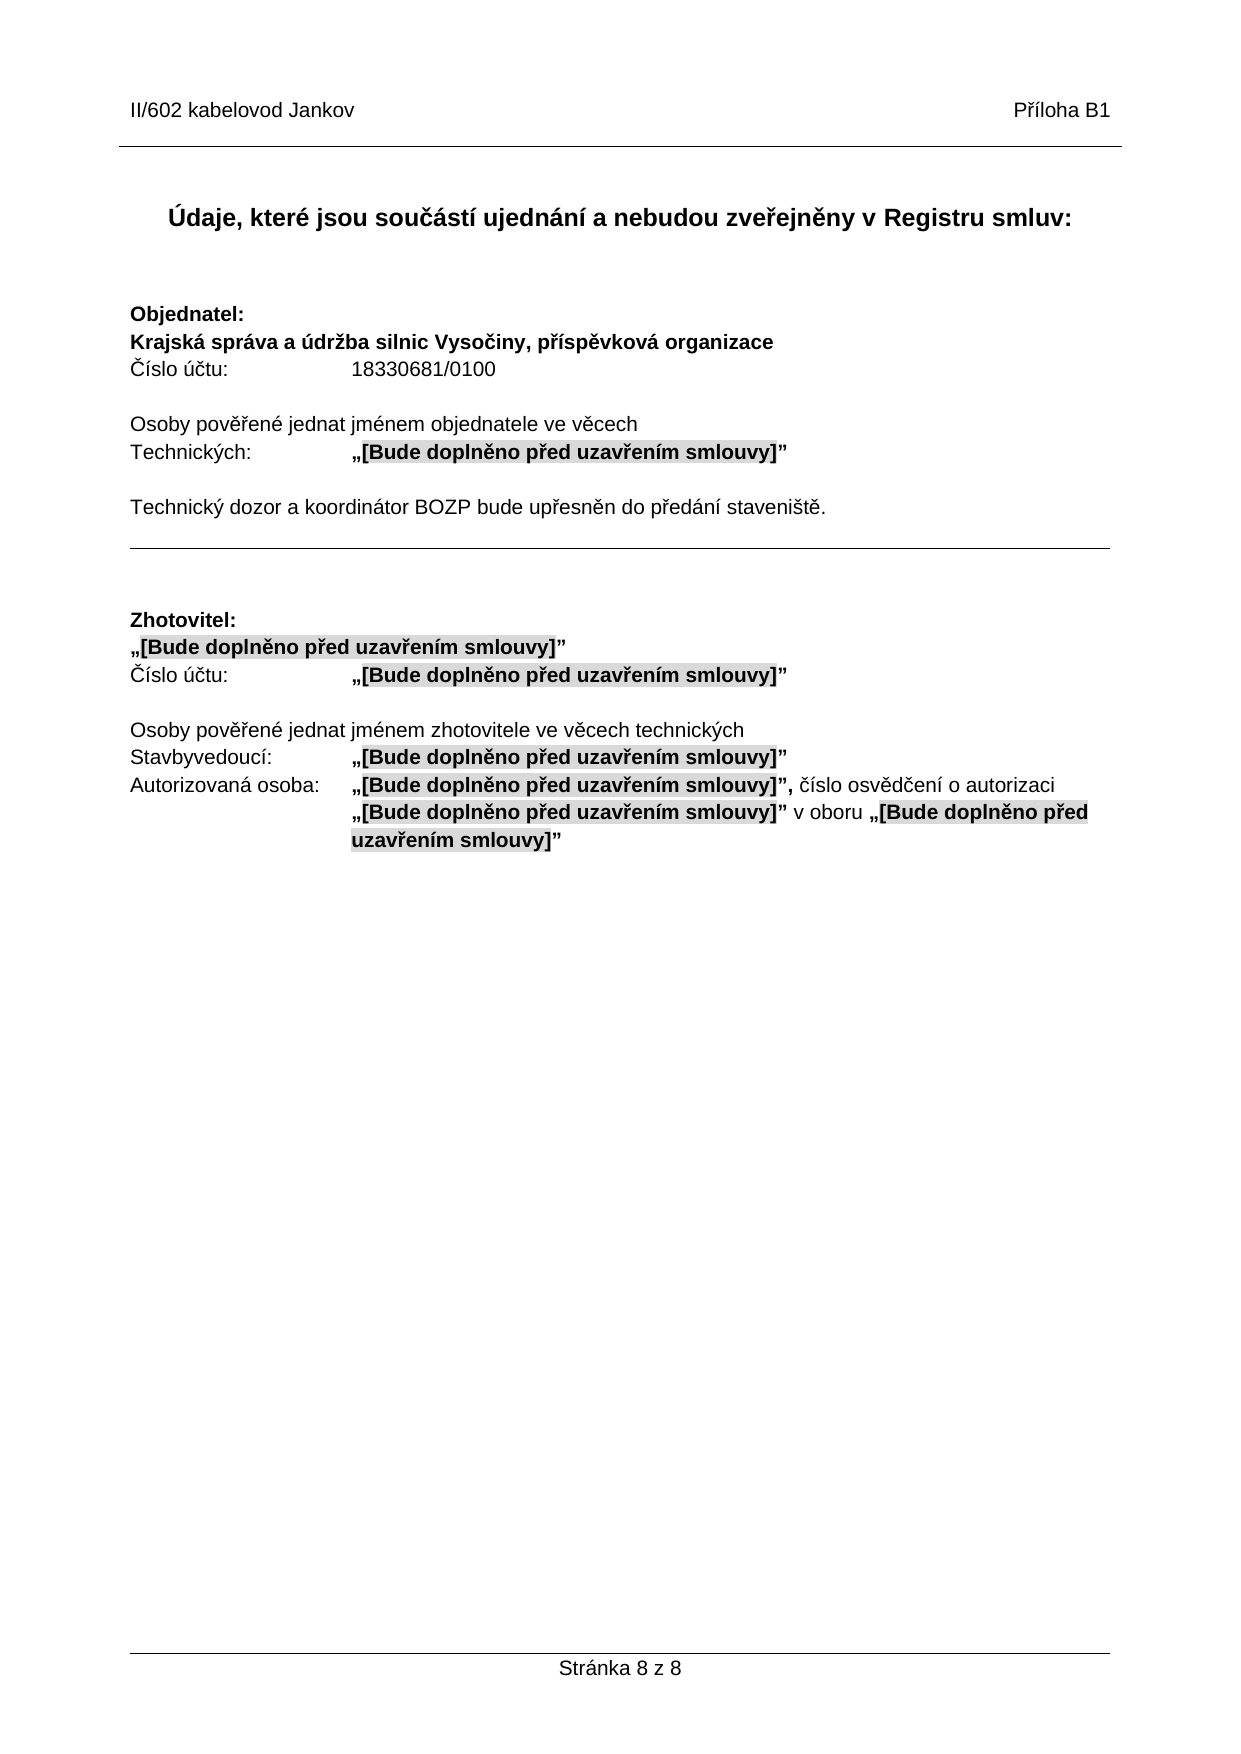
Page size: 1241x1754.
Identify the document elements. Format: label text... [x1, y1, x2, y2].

text Číslo účtu: „[Bude doplněno před uzavřením smlouvy]” [777, 663, 1110, 687]
text Osoby pověřené jednat jménem objednatele ve věcech [130, 412, 1110, 436]
text Technický dozor a koordinátor BOZP bude upřesněn do předání staveniště. [130, 494, 1110, 518]
text Technických: „[Bude doplněno před uzavřením smlouvy]” [130, 439, 1110, 463]
text Stavbyvedoucí: „[Bude doplněno před uzavřením smlouvy]” [130, 745, 362, 769]
text Číslo účtu: 18330681/0100 [130, 357, 1110, 381]
text Údaje, které jsou součástí ujednání a nebudou zveřejněny v Registru smluv: [130, 203, 1110, 232]
text „[Bude doplněno před uzavřením smlouvy]” [556, 635, 1110, 659]
text Číslo účtu: „[Bude doplněno před uzavřením smlouvy]” [130, 663, 362, 687]
text Zhotovitel: [130, 608, 1110, 632]
text Objednatel: [130, 302, 1110, 326]
text Krajská správa a údržba silnic Vysočiny, příspěvková organizace [130, 329, 1110, 353]
text Autorizovaná osoba: „[Bude doplněno před uzavřením smlouvy]”, číslo osvědčení o autorizaci „[Bude doplněno před uzavřením smlouvy]” v oboru „[Bude doplněno před uzavřením smlouvy]” [130, 773, 1110, 852]
text Osoby pověřené jednat jménem zhotovitele ve věcech technických [130, 718, 1110, 742]
text Stavbyvedoucí: „[Bude doplněno před uzavřením smlouvy]” [777, 745, 1110, 769]
